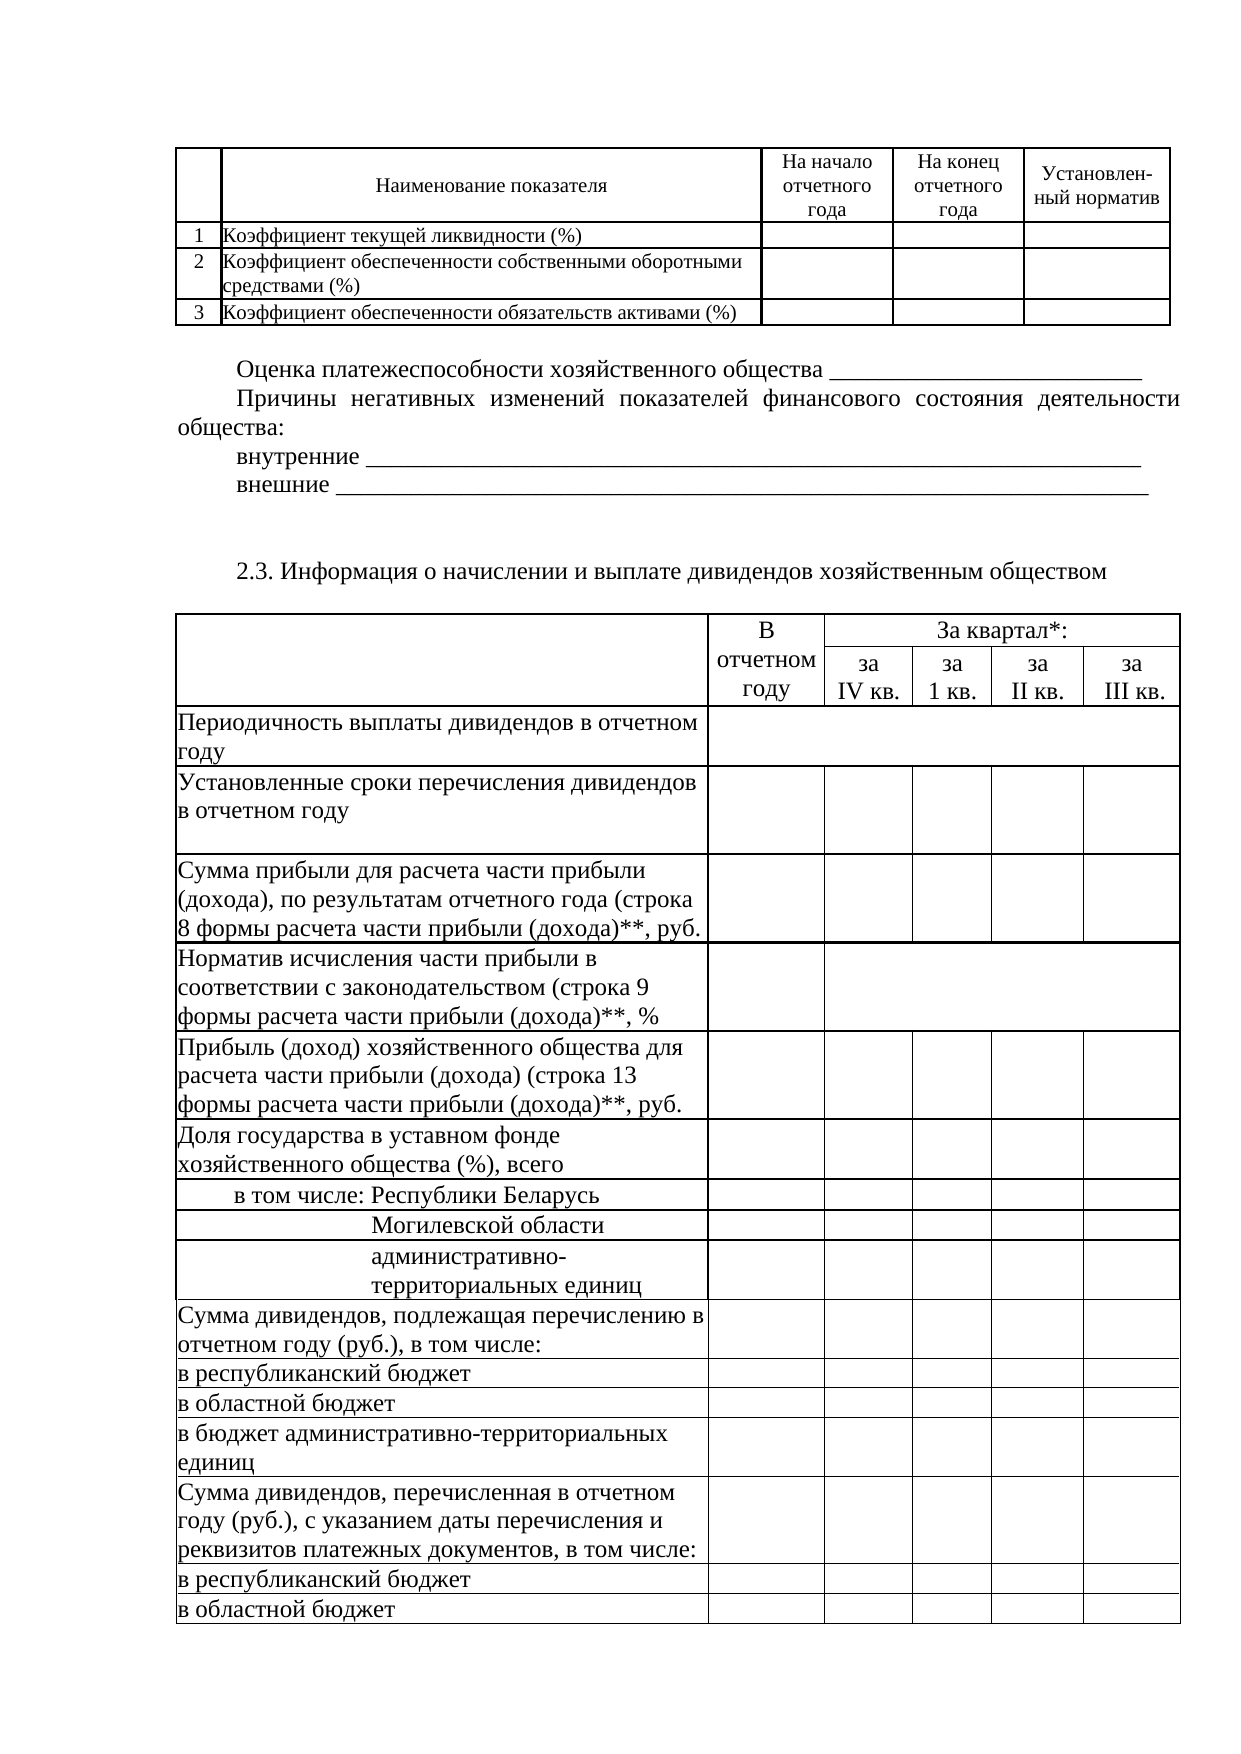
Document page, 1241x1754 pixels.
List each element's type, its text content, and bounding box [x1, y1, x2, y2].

table_cell [992, 1594, 1083, 1622]
table_cell [992, 1241, 1083, 1299]
table_cell [1084, 1387, 1180, 1417]
table_cell [913, 1180, 991, 1208]
table_cell [992, 1359, 1083, 1387]
table_cell [709, 767, 824, 853]
table_cell [709, 1359, 824, 1387]
table_cell [709, 1211, 824, 1239]
table_cell за IV кв. [825, 647, 912, 705]
table_cell в областной бюджет [177, 1594, 708, 1622]
table_cell [992, 1564, 1083, 1593]
table_cell [913, 1564, 991, 1593]
table_cell [1084, 1358, 1180, 1387]
table_cell [763, 249, 892, 297]
table_cell [913, 1120, 991, 1178]
table_header В отчетном году [709, 615, 824, 705]
table_cell [913, 1594, 991, 1622]
table_cell [1084, 1180, 1179, 1208]
table_cell [709, 1388, 824, 1417]
table_cell [1084, 1563, 1180, 1593]
text Причины негативных изменений показателей финансового состояния деятельности общества: [177, 383, 1181, 441]
table_cell Коэффициент обеспеченности обязательств активами (%) [223, 300, 760, 324]
table_cell за III кв. [1084, 647, 1179, 705]
table_header На начало отчетного года [763, 149, 892, 221]
table_cell [913, 1241, 991, 1299]
table_cell [709, 944, 824, 1030]
table_cell [1025, 249, 1169, 297]
table_cell [992, 1120, 1083, 1178]
table_cell [709, 1300, 824, 1357]
table_cell [709, 1120, 824, 1178]
table_cell [709, 1594, 824, 1622]
table_cell [894, 223, 1023, 247]
table_cell [992, 1300, 1083, 1357]
table_cell в том числе: Республики Беларусь [177, 1180, 707, 1208]
table_cell [709, 1477, 824, 1563]
table_cell [825, 1388, 912, 1417]
table_cell [992, 855, 1083, 941]
table_cell [992, 1388, 1083, 1417]
table_cell [894, 249, 1023, 297]
table_cell Сумма прибыли для расчета части прибыли (дохода), по результатам отчетного года (строка 8 формы расчета части прибыли (дохода)**, руб. [177, 855, 707, 941]
table_cell 3 [177, 300, 220, 324]
table_cell [825, 1594, 912, 1622]
table_cell [825, 1032, 912, 1118]
table_cell [709, 707, 1179, 765]
table_cell в республиканский бюджет [177, 1359, 708, 1387]
table_cell [825, 1359, 912, 1387]
table_cell [992, 767, 1083, 853]
table_cell [825, 1564, 912, 1593]
table_cell [825, 767, 912, 853]
table_cell [992, 1032, 1083, 1118]
table_cell [913, 1418, 991, 1476]
table_cell [913, 1300, 991, 1357]
table_cell Коэффициент обеспеченности собственными оборотными средствами (%) [223, 249, 760, 297]
table_cell [825, 1477, 912, 1563]
table_cell за 1 кв. [913, 647, 991, 705]
table_cell Установленные сроки перечисления дивидендов в отчетном году [177, 767, 707, 853]
table_cell [992, 1211, 1083, 1239]
table_cell [913, 767, 991, 853]
table_cell [1084, 1593, 1180, 1622]
table_cell [913, 1359, 991, 1387]
table_cell [825, 1120, 912, 1178]
table_cell [709, 1418, 824, 1476]
table_header Наименование показателя [223, 149, 760, 221]
table_cell [825, 1241, 912, 1299]
table_cell [709, 855, 824, 941]
table_cell [1084, 1300, 1180, 1357]
table_cell [825, 1180, 912, 1208]
table_cell [709, 1241, 824, 1299]
table_header [177, 149, 220, 221]
table_cell [1084, 1476, 1180, 1563]
table_cell 2 [177, 249, 220, 297]
table_cell за II кв. [992, 647, 1083, 705]
table_cell в бюджет административно-территориальных единиц [177, 1418, 708, 1476]
table_cell [1084, 1417, 1180, 1476]
table_cell [825, 944, 1179, 1030]
table_cell [825, 1418, 912, 1476]
table_header На конец отчетного года [894, 149, 1023, 221]
table_cell [1084, 1241, 1179, 1299]
table_cell [1025, 223, 1169, 247]
table_cell Периодичность выплаты дивидендов в отчетном году [177, 707, 707, 765]
table_cell [763, 300, 892, 324]
table_cell [825, 1300, 912, 1357]
table_cell [709, 1180, 824, 1208]
table_cell [913, 855, 991, 941]
text 2.3. Информация о начислении и выплате дивидендов хозяйственным обществом [177, 556, 1181, 584]
table_cell [1084, 767, 1179, 853]
table_cell [709, 1032, 824, 1118]
table_cell административно- территориальных единиц [177, 1241, 707, 1299]
table_cell [913, 1211, 991, 1239]
table_cell Норматив исчисления части прибыли в соответствии с законодательством (строка 9 формы расчета части прибыли (дохода)**, % [177, 944, 707, 1030]
text внешние _________________________________________________________________ [177, 469, 1181, 498]
table_cell [763, 223, 892, 247]
table_cell [894, 300, 1023, 324]
table_cell Коэффициент текущей ликвидности (%) [223, 223, 760, 247]
table_cell [913, 1477, 991, 1563]
text внутренние ______________________________________________________________ [177, 441, 1181, 469]
table_cell Сумма дивидендов, подлежащая перечислению в отчетном году (руб.), в том числе: [177, 1300, 708, 1357]
table_cell [825, 1211, 912, 1239]
table_cell [1084, 855, 1179, 941]
table_header Установлен-ный норматив [1025, 149, 1169, 221]
table_cell [913, 1388, 991, 1417]
text Оценка платежеспособности хозяйственного общества _________________________ [177, 354, 1181, 383]
table_cell в республиканский бюджет [177, 1564, 708, 1593]
table_cell Сумма дивидендов, перечисленная в отчетном году (руб.), с указанием даты перечисления и реквизитов платежных документов, в том числе: [177, 1477, 708, 1563]
table_cell [992, 1477, 1083, 1563]
table_cell Прибыль (доход) хозяйственного общества для расчета части прибыли (дохода) (строка 13 формы расчета части прибыли (дохода)**, руб. [177, 1032, 707, 1118]
table_cell Могилевской области [177, 1211, 707, 1239]
table_cell в областной бюджет [177, 1388, 708, 1417]
table_cell Доля государства в уставном фонде хозяйственного общества (%), всего [177, 1120, 707, 1178]
table_cell [1025, 300, 1169, 324]
table_header За квартал*: [825, 615, 1179, 646]
table_cell [913, 1032, 991, 1118]
table_cell [1084, 1211, 1179, 1239]
table_cell [992, 1180, 1083, 1208]
table_cell [1084, 1032, 1179, 1118]
table_cell [825, 855, 912, 941]
table_cell [1084, 1120, 1179, 1178]
table_cell [992, 1418, 1083, 1476]
table_header [177, 615, 707, 705]
table_cell [709, 1564, 824, 1593]
table_cell 1 [177, 223, 220, 247]
